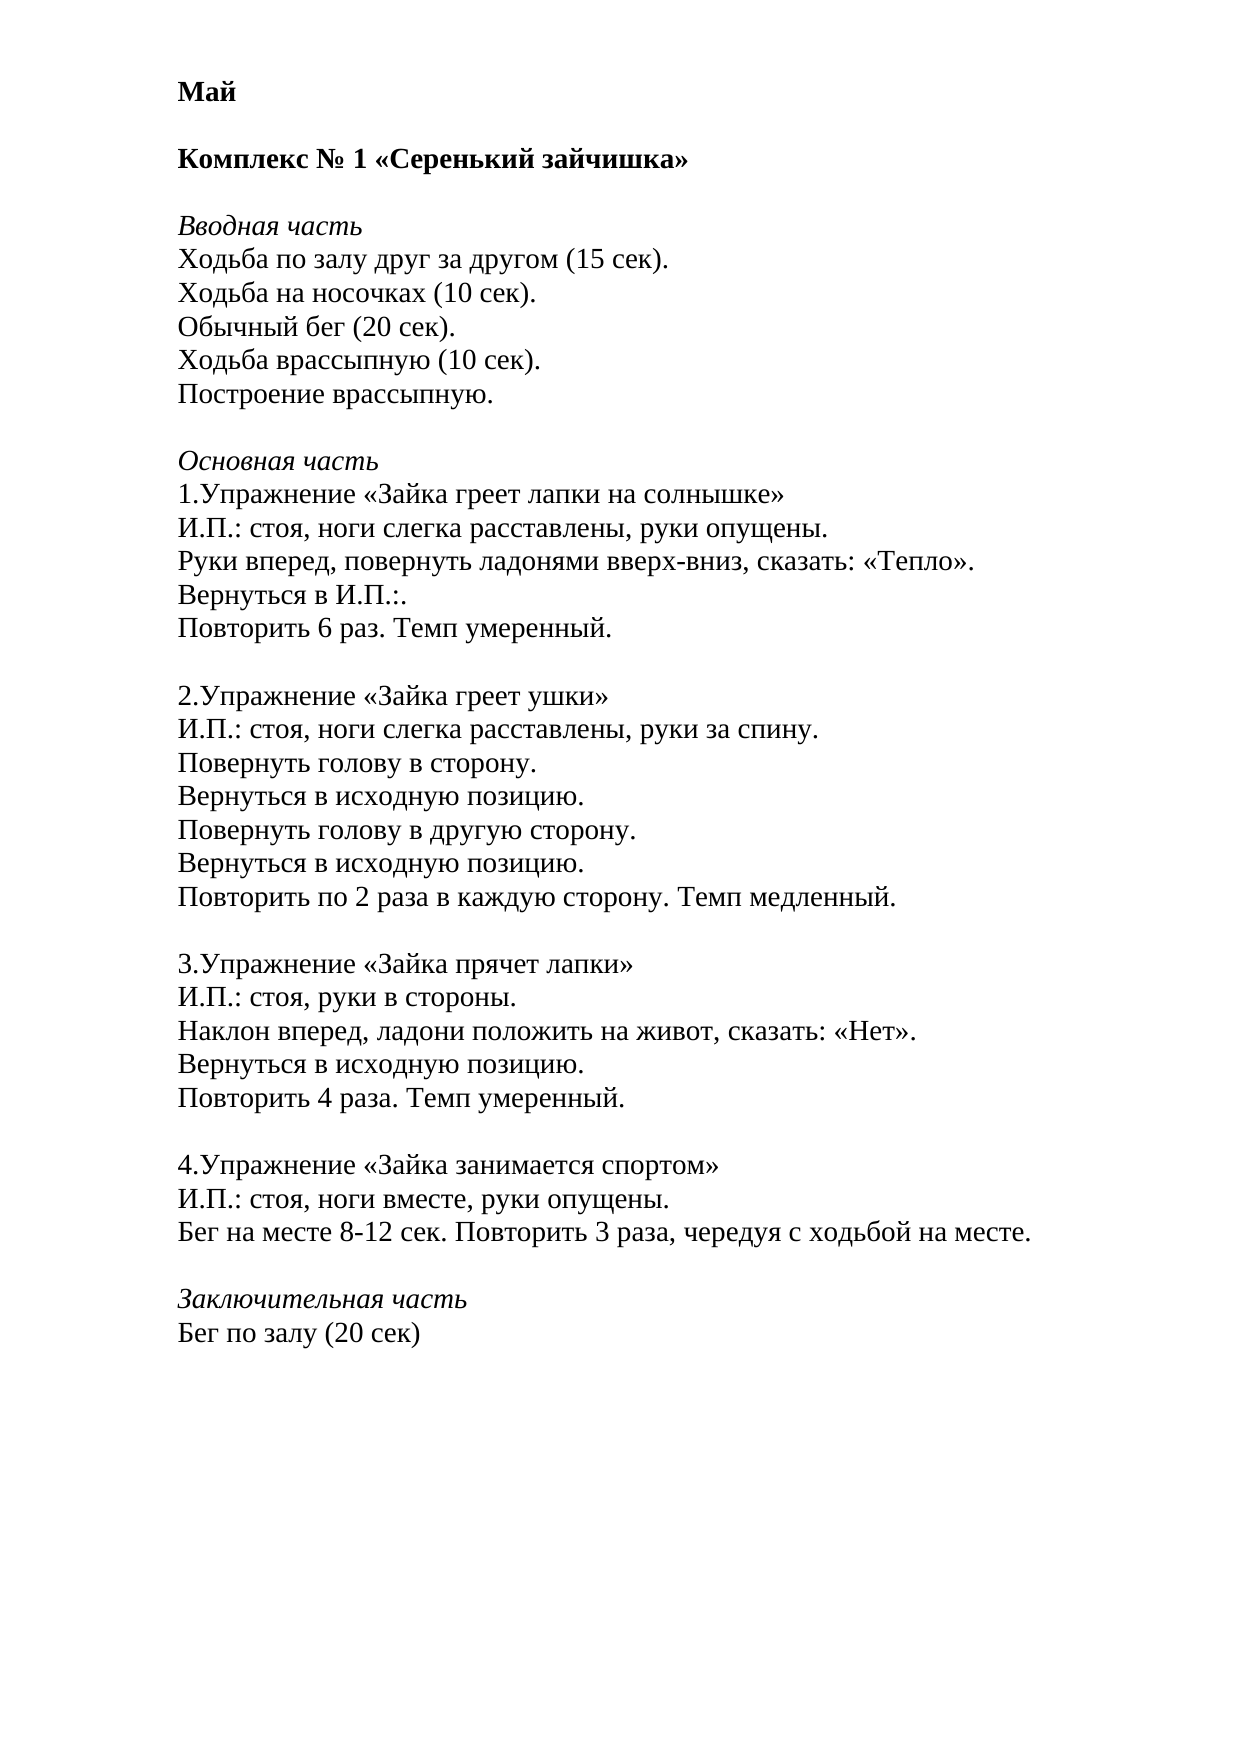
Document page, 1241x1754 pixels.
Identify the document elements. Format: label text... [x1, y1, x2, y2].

text Вернуться в исходную позицию. [177, 845, 1152, 879]
text Заключительная часть [177, 1281, 1152, 1315]
text Повернуть голову в другую сторону. [177, 812, 1152, 845]
text 3.Упражнение «Зайка прячет лапки» [177, 946, 1152, 979]
text 4.Упражнение «Зайка занимается спортом» [177, 1147, 1152, 1181]
text Повторить 6 раз. Темп умеренный. [177, 611, 1152, 644]
text Ходьба на носочках (10 сек). [177, 275, 1152, 309]
text Построение врассыпную. [177, 376, 1152, 409]
text Повторить по 2 раза в каждую сторону. Темп медленный. [177, 879, 1152, 912]
text Ходьба врассыпную (10 сек). [177, 342, 1152, 376]
text И.П.: стоя, руки в стороны. [177, 979, 1152, 1013]
text Повторить 4 раза. Темп умеренный. [177, 1080, 1152, 1114]
text Вернуться в И.П.:. [177, 577, 1152, 611]
text Комплекс № 1 «Серенький зайчишка» [177, 141, 1152, 174]
text Руки вперед, повернуть ладонями вверх-вниз, сказать: «Тепло». [177, 543, 1152, 577]
text И.П.: стоя, ноги вместе, руки опущены. [177, 1181, 1152, 1214]
text Бег на месте 8-12 сек. Повторить 3 раза, чередуя с ходьбой на месте. [177, 1214, 1152, 1248]
text Наклон вперед, ладони положить на живот, сказать: «Нет». [177, 1013, 1152, 1047]
text И.П.: стоя, ноги слегка расставлены, руки опущены. [177, 510, 1152, 543]
text Вернуться в исходную позицию. [177, 1047, 1152, 1080]
text Ходьба по залу друг за другом (15 сек). [177, 242, 1152, 275]
text Повернуть голову в сторону. [177, 745, 1152, 778]
text Обычный бег (20 сек). [177, 309, 1152, 342]
text Май [177, 74, 1152, 107]
text И.П.: стоя, ноги слегка расставлены, руки за спину. [177, 711, 1152, 745]
text 1.Упражнение «Зайка греет лапки на солнышке» [177, 476, 1152, 510]
text 2.Упражнение «Зайка греет ушки» [177, 678, 1152, 711]
text Вернуться в исходную позицию. [177, 778, 1152, 812]
text Основная часть [177, 443, 1152, 476]
text Вводная часть [177, 208, 1152, 242]
text Бег по залу (20 сек) [177, 1315, 1152, 1348]
